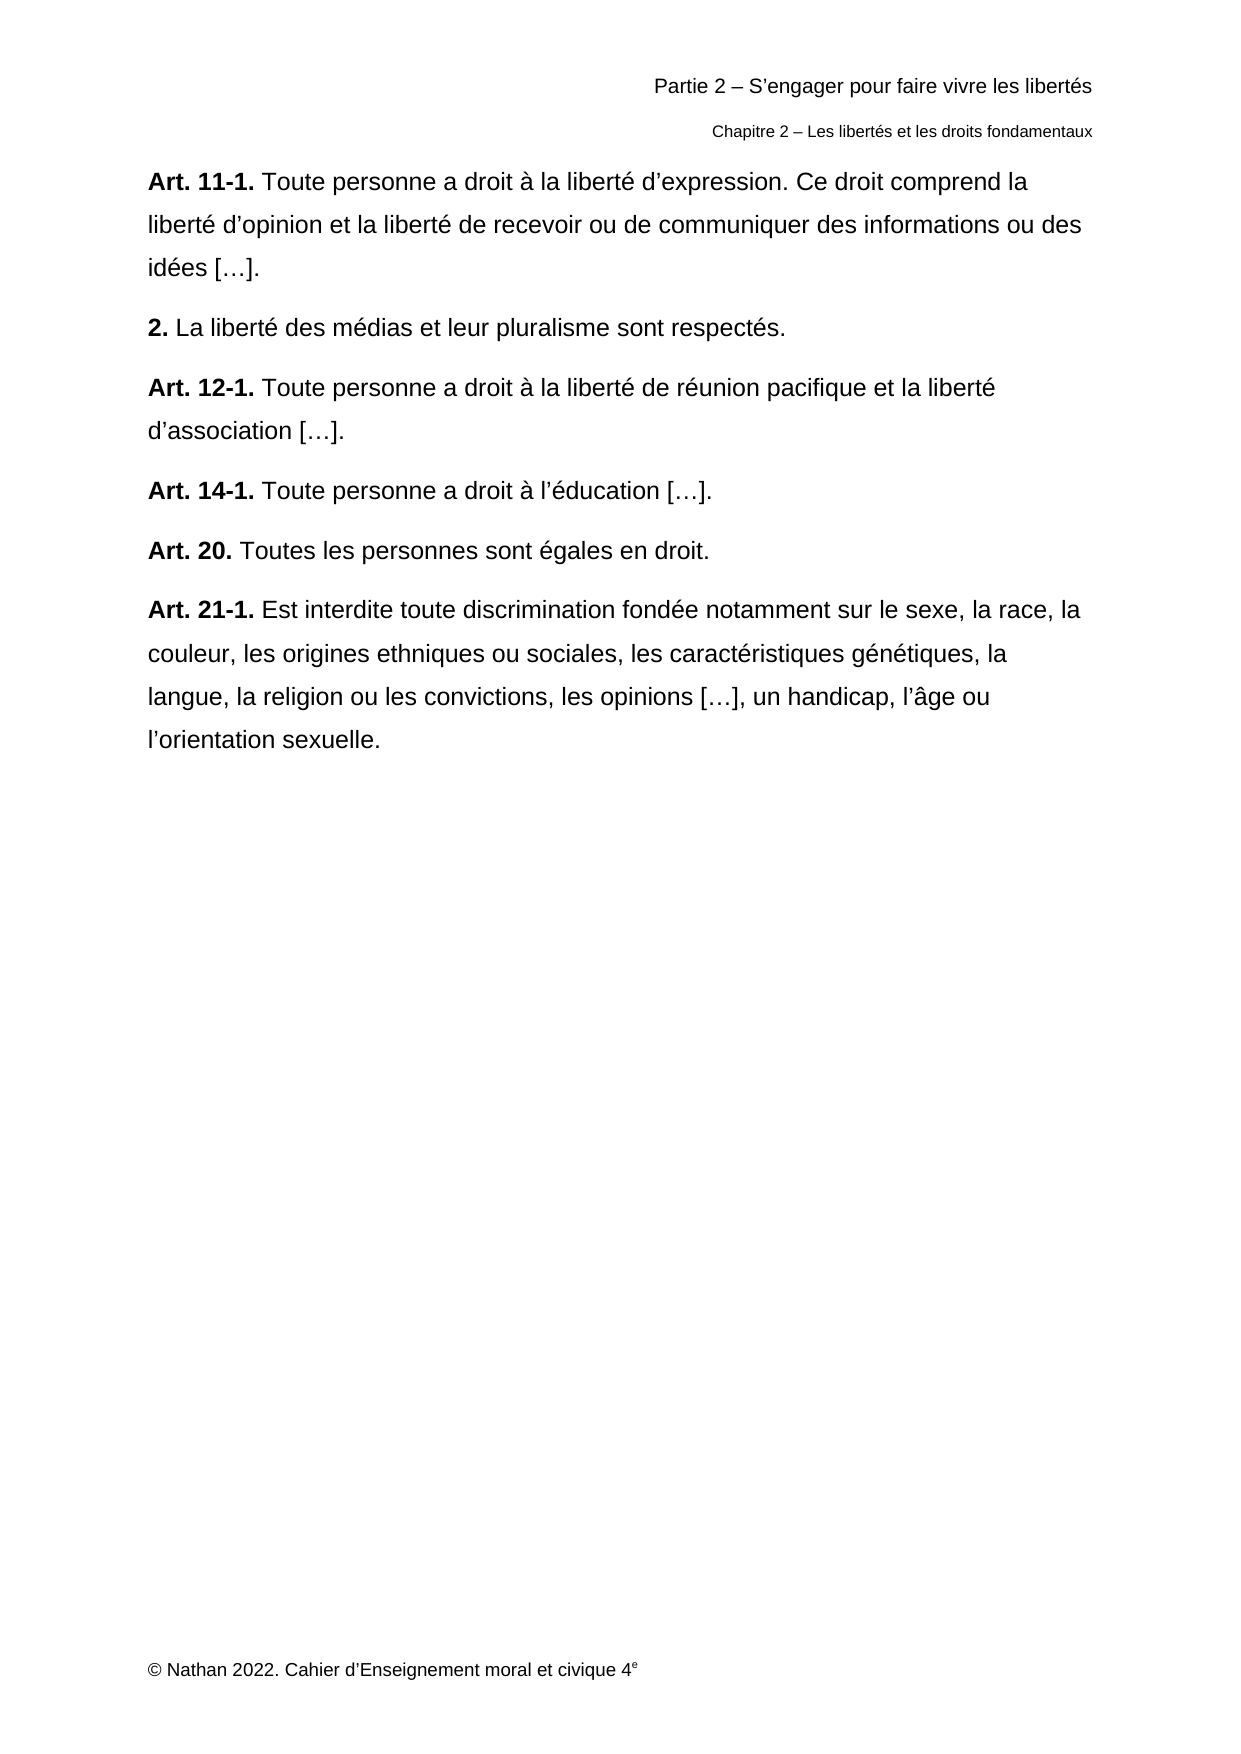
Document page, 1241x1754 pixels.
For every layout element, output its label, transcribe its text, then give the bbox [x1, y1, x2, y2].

text Art. 14-1. Toute personne a droit à l’éducation […]. [148, 476, 1093, 504]
text Art. 11-1. Toute personne a droit à la liberté d’expression. Ce droit comprend la liberté d’opinion et la liberté de recevoir ou de communiquer des informations ou des idées […]. [148, 167, 1093, 282]
text Art. 21-1. Est interdite toute discrimination fondée notamment sur le sexe, la race, la couleur, les origines ethniques ou sociales, les caractéristiques génétiques, la langue, la religion ou les convictions, les opinions […], un handicap, l’âge ou l’orientation sexuelle. [148, 595, 1093, 753]
text Art. 20. Toutes les personnes sont égales en droit. [148, 536, 1093, 564]
text 2. La liberté des médias et leur pluralisme sont respectés. [148, 313, 1093, 342]
text Art. 12-1. Toute personne a droit à la liberté de réunion pacifique et la liberté d’association […]. [148, 373, 1093, 445]
